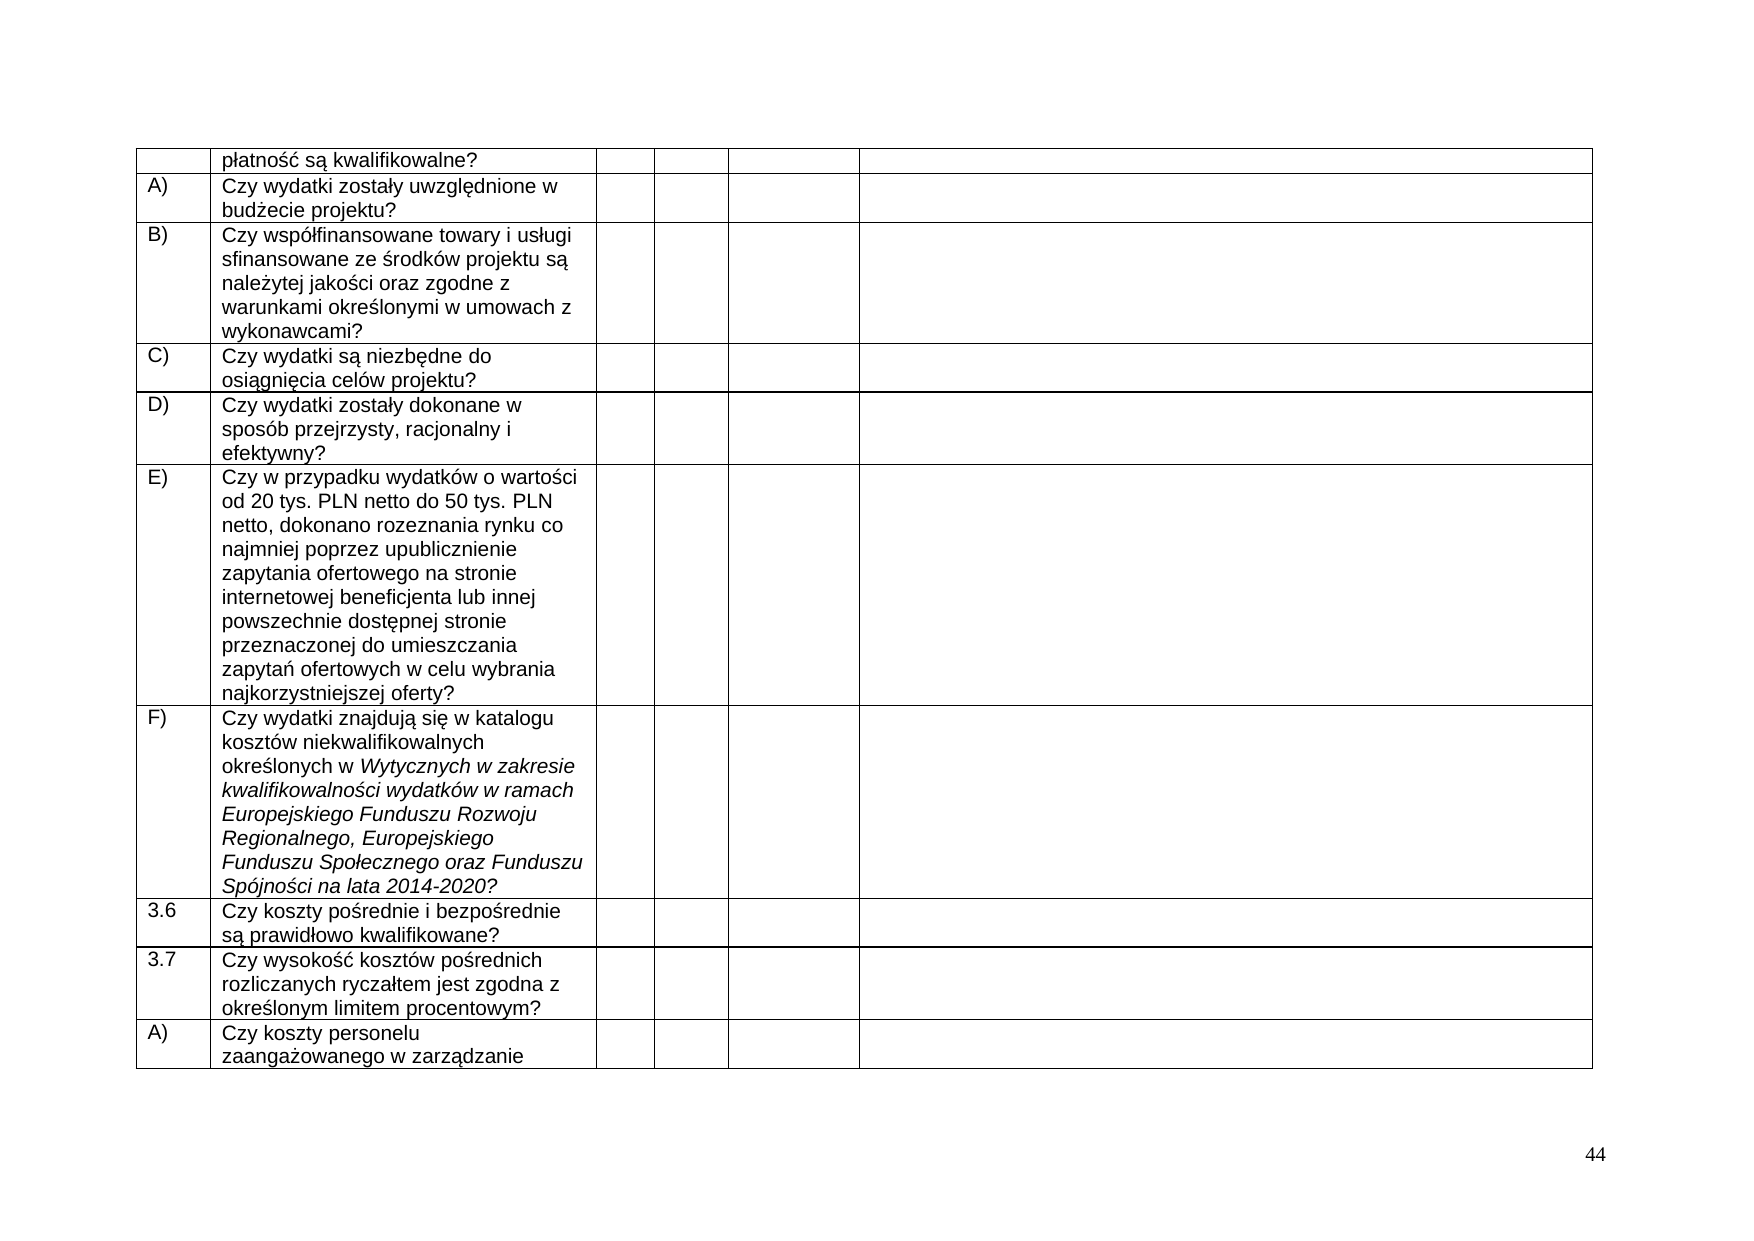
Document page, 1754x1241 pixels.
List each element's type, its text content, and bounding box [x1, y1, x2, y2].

table_cell [597, 174, 654, 222]
table_header [729, 149, 859, 173]
table_cell [655, 174, 728, 222]
table_cell [729, 899, 859, 946]
table_header [137, 149, 210, 173]
table_header [860, 149, 1592, 173]
table_cell 3.6 [137, 899, 210, 946]
table_cell D) [137, 393, 210, 464]
table_cell [729, 465, 859, 705]
table_cell 3.7 [137, 948, 210, 1019]
table_cell [860, 948, 1592, 1019]
table_cell Czy koszty personelu zaangażowanego w zarządzanie [211, 1020, 596, 1068]
table_cell [860, 899, 1592, 946]
table_header [655, 149, 728, 173]
table_cell A) [137, 1020, 210, 1068]
table_cell [729, 223, 859, 342]
table_cell [860, 174, 1592, 222]
table_cell Czy wydatki zostały uwzględnione w budżecie projektu? [211, 174, 596, 222]
table_cell [860, 393, 1592, 464]
table_cell [597, 948, 654, 1019]
table_cell C) [137, 344, 210, 391]
table_cell Czy wydatki znajdują się w katalogu kosztów niekwalifikowalnych określonych w Wytycznych w zakresie kwalifikowalności wydatków w ramach Europejskiego Funduszu Rozwoju Regionalnego, Europejskiego Funduszu Społecznego oraz Funduszu Spójności na lata 2014-2020? [211, 706, 596, 898]
table_cell [655, 1020, 728, 1068]
table_cell [729, 1020, 859, 1068]
table_header płatność są kwalifikowalne? [211, 149, 596, 173]
table_cell [655, 706, 728, 898]
table_cell [860, 344, 1592, 391]
table_cell [860, 706, 1592, 898]
table_cell Czy wydatki są niezbędne do osiągnięcia celów projektu? [211, 344, 596, 391]
table_cell [597, 1020, 654, 1068]
table_cell [597, 223, 654, 342]
table_cell [655, 393, 728, 464]
table_cell Czy koszty pośrednie i bezpośrednie są prawidłowo kwalifikowane? [211, 899, 596, 946]
table_cell [655, 223, 728, 342]
table_cell [597, 706, 654, 898]
table_cell A) [137, 174, 210, 222]
table_cell [729, 393, 859, 464]
table_cell [597, 344, 654, 391]
table_cell [729, 174, 859, 222]
table_cell [729, 344, 859, 391]
table_cell [860, 223, 1592, 342]
table_cell [655, 899, 728, 946]
table_cell Czy współfinansowane towary i usługi sfinansowane ze środków projektu są należytej jakości oraz zgodne z warunkami określonymi w umowach z wykonawcami? [211, 223, 596, 342]
table_cell [860, 465, 1592, 705]
table_header [597, 149, 654, 173]
table_cell E) [137, 465, 210, 705]
table_cell F) [137, 706, 210, 898]
table_cell [655, 465, 728, 705]
table_cell Czy wydatki zostały dokonane w sposób przejrzysty, racjonalny i efektywny? [211, 393, 596, 464]
table_cell [597, 465, 654, 705]
table_cell [597, 393, 654, 464]
table_cell [655, 948, 728, 1019]
table_cell [597, 899, 654, 946]
table_cell Czy w przypadku wydatków o wartości od 20 tys. PLN netto do 50 tys. PLN netto, dokonano rozeznania rynku co najmniej poprzez upublicznienie zapytania ofertowego na stronie internetowej beneficjenta lub innej powszechnie dostępnej stronie przeznaczonej do umieszczania zapytań ofertowych w celu wybrania najkorzystniejszej oferty? [211, 465, 596, 705]
table_cell [860, 1020, 1592, 1068]
table_cell Czy wysokość kosztów pośrednich rozliczanych ryczałtem jest zgodna z określonym limitem procentowym? [211, 948, 596, 1019]
table_cell [655, 344, 728, 391]
table_cell B) [137, 223, 210, 342]
table_cell [729, 706, 859, 898]
table_cell [729, 948, 859, 1019]
